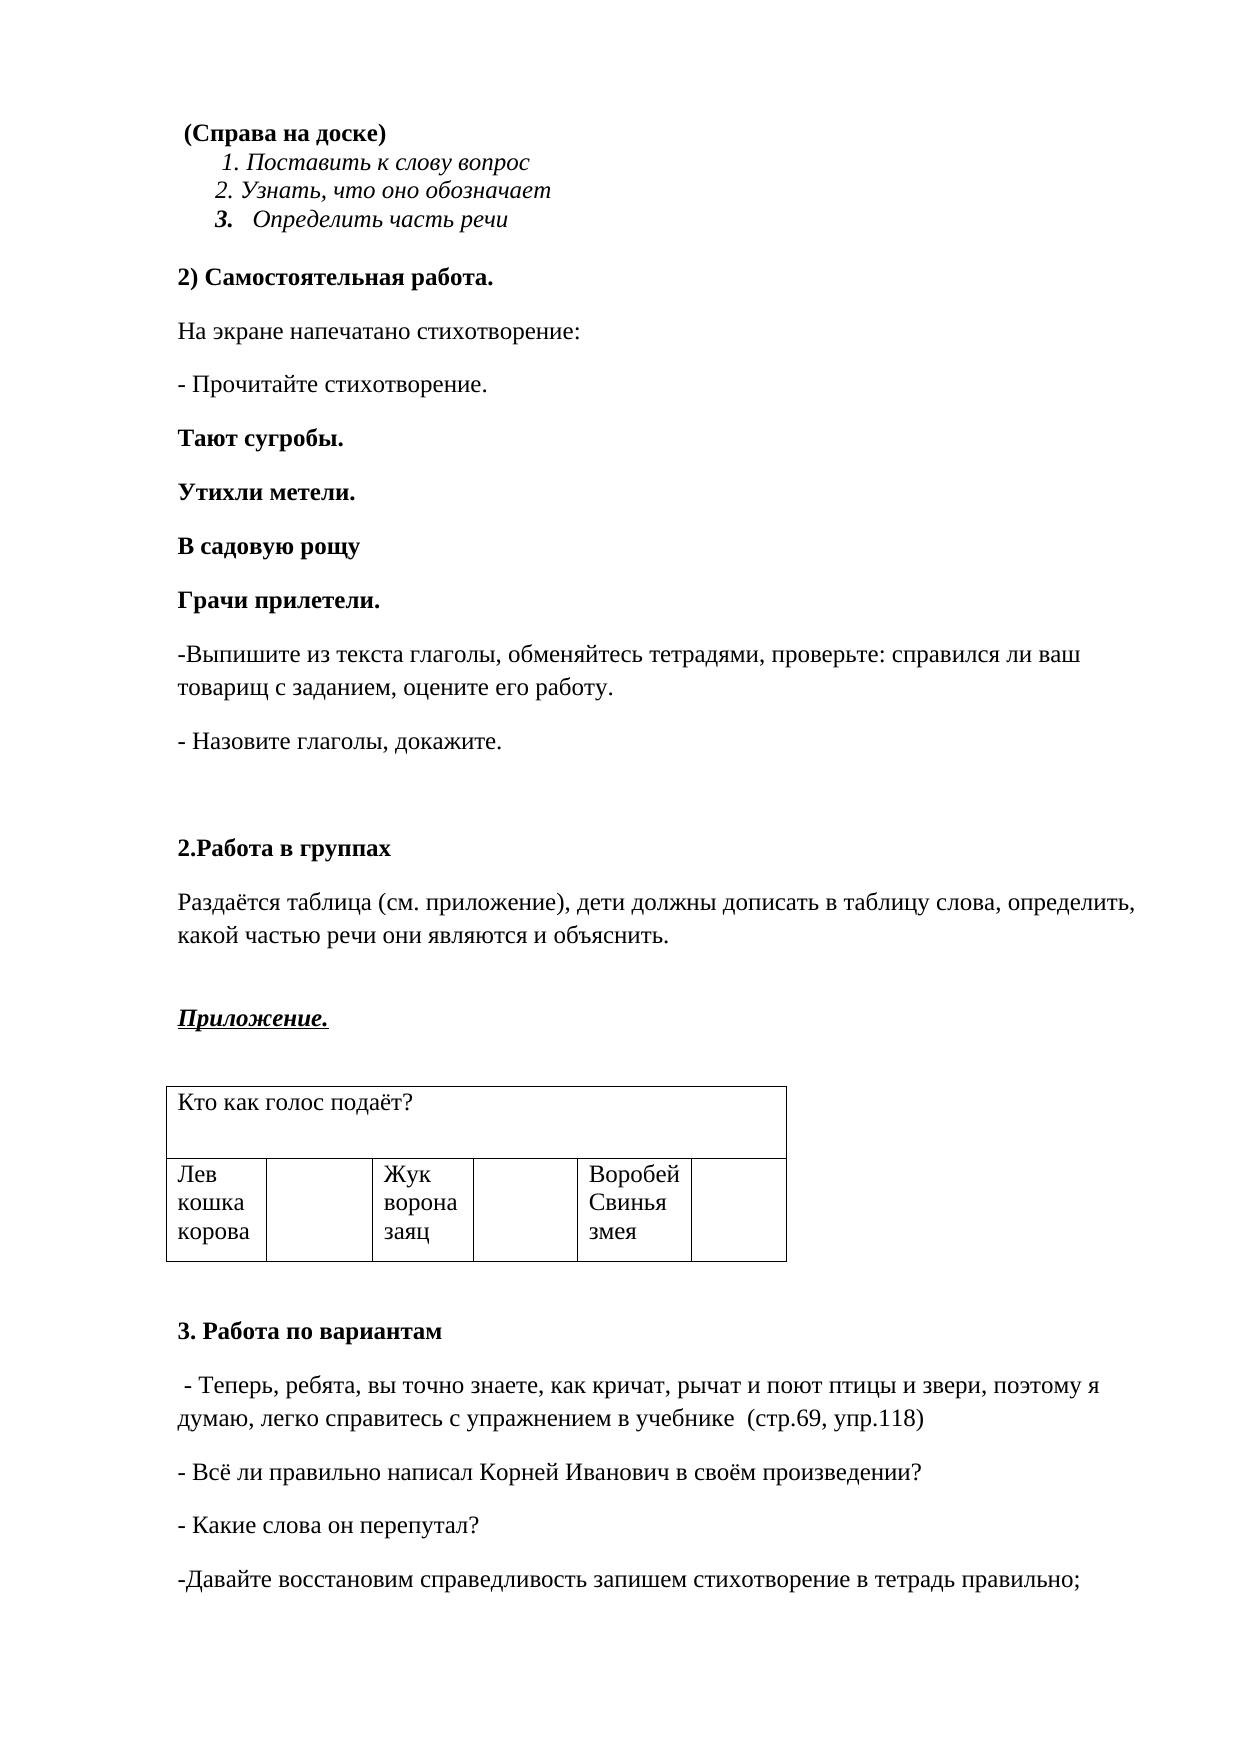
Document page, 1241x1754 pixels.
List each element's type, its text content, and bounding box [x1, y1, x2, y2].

table_cell Жук ворона заяц [373, 1159, 473, 1261]
text - Теперь, ребята, вы точно знаете, как кричат, рычат и поют птицы и звери, поэтому я думаю, легко справитесь с упражнением в учебнике (стр.69, упр.118) [177, 1370, 1152, 1432]
table_cell [474, 1159, 577, 1261]
text - Прочитайте стихотворение. [177, 369, 1152, 398]
table_header Кто как голос подаёт? [167, 1087, 786, 1158]
list Определить часть речи [215, 204, 1152, 233]
text Раздаётся таблица (см. приложение), дети должны дописать в таблицу слова, определить, какой частью речи они являются и объяснить. [177, 887, 1152, 949]
text 1. Поставить к слову вопрос [177, 147, 1152, 176]
table_cell [267, 1159, 372, 1261]
text Утихли метели. [177, 477, 1152, 506]
text - Какие слова он перепутал? [177, 1511, 1152, 1539]
text (Справа на доске) [177, 118, 1152, 147]
text В садовую рощу [177, 531, 1152, 560]
text Тают сугробы. [177, 423, 1152, 452]
text 2. Узнать, что оно обозначает [177, 176, 1152, 204]
text На экране напечатано стихотворение: [177, 316, 1152, 344]
table_cell [692, 1159, 786, 1261]
text - Назовите глаголы, докажите. [177, 726, 1152, 754]
text -Давайте восстановим справедливость запишем стихотворение в тетрадь правильно; [177, 1564, 1152, 1593]
text 3. Работа по вариантам [177, 1316, 1152, 1345]
table_cell Воробей Свинья змея [578, 1159, 691, 1261]
text -Выпишите из текста глаголы, обменяйтесь тетрадями, проверьте: справился ли ваш товарищ с заданием, оцените его работу. [177, 639, 1152, 701]
text 2) Самостоятельная работа. [177, 262, 1152, 291]
text - Всё ли правильно написал Корней Иванович в своём произведении? [177, 1457, 1152, 1485]
text Грачи прилетели. [177, 585, 1152, 614]
table_cell Лев кошка корова [167, 1159, 266, 1261]
text Приложение. [177, 1003, 1152, 1032]
text 2.Работа в группах [177, 833, 1152, 862]
